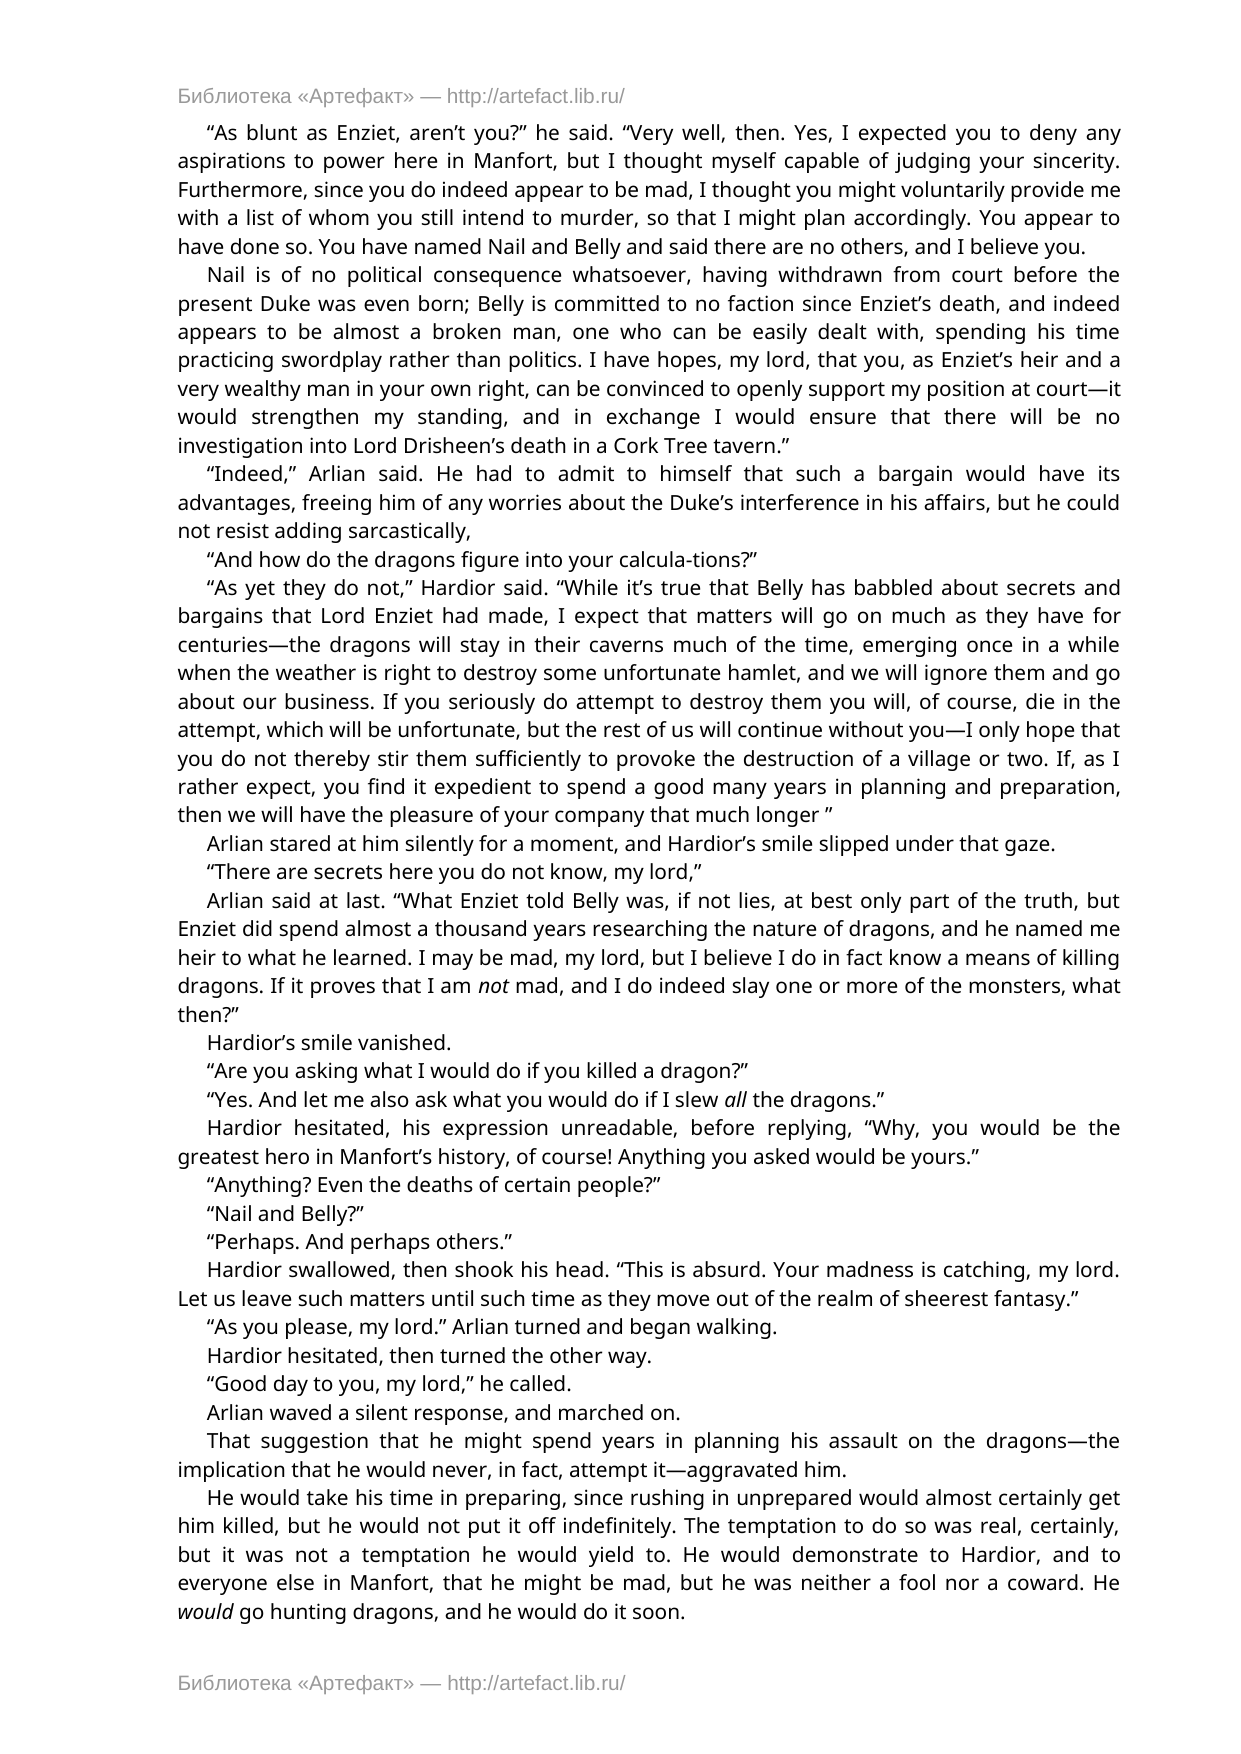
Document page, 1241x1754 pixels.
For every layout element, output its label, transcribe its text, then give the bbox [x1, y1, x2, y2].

text He would take his time in preparing, since rushing in unprepared would almost certainly get him killed, but he would not put it off indefinitely. The temptation to do so was real, certainly, but it was not a temptation he would yield to. He would demonstrate to Hardior, and to everyone else in Manfort, that he might be mad, but he was neither a fool nor a coward. He would go hunting dragons, and he would do it soon. [177, 1483, 1122, 1625]
text “Anything? Even the deaths of certain people?” [177, 1170, 1122, 1199]
text “Are you asking what I would do if you killed a dragon?” [177, 1057, 1122, 1085]
text “As you please, my lord.” Arlian turned and began walking. [177, 1312, 1122, 1341]
text “There are secrets here you do not know, my lord,” [177, 857, 1122, 886]
text Arlian stared at him silently for a moment, and Hardior’s smile slipped under that gaze. [177, 829, 1122, 857]
text Arlian waved a silent response, and marched on. [177, 1398, 1122, 1426]
text “And how do the dragons figure into your calcula-tions?” [177, 545, 1122, 573]
text “Yes. And let me also ask what you would do if I slew all the dragons.” [177, 1085, 1122, 1113]
text “Indeed,” Arlian said. He had to admit to himself that such a bargain would have its advantages, freeing him of any worries about the Duke’s interference in his affairs, but he could not resist adding sarcastically, [177, 459, 1122, 545]
text Hardior hesitated, then turned the other way. [177, 1341, 1122, 1369]
text Hardior hesitated, his expression unreadable, before replying, “Why, you would be the greatest hero in Manfort’s history, of course! Anything you asked would be yours.” [177, 1113, 1122, 1170]
text Nail is of no political consequence whatsoever, having withdrawn from court before the present Duke was even born; Belly is committed to no faction since Enziet’s death, and indeed appears to be almost a broken man, one who can be easily dealt with, spending his time practicing swordplay rather than politics. I have hopes, my lord, that you, as Enziet’s heir and a very wealthy man in your own right, can be convinced to openly support my position at court—it would strengthen my standing, and in exchange I would ensure that there will be no investigation into Lord Drisheen’s death in a Cork Tree tavern.” [177, 260, 1122, 459]
text That suggestion that he might spend years in planning his assault on the dragons—the implication that he would never, in fact, attempt it—aggravated him. [177, 1426, 1122, 1483]
text “Perhaps. And perhaps others.” [177, 1227, 1122, 1256]
text “Good day to you, my lord,” he called. [177, 1369, 1122, 1398]
text Arlian said at last. “What Enziet told Belly was, if not lies, at best only part of the truth, but Enziet did spend almost a thousand years researching the nature of dragons, and he named me heir to what he learned. I may be mad, my lord, but I believe I do in fact know a means of killing dragons. If it proves that I am not mad, and I do indeed slay one or more of the monsters, what then?” [177, 886, 1122, 1028]
text Hardior swallowed, then shook his head. “This is absurd. Your madness is catching, my lord. Let us leave such matters until such time as they move out of the realm of sheerest fantasy.” [177, 1256, 1122, 1312]
text Hardior’s smile vanished. [177, 1028, 1122, 1057]
text “As blunt as Enziet, aren’t you?” he said. “Very well, then. Yes, I expected you to deny any aspirations to power here in Manfort, but I thought myself capable of judging your sincerity. Furthermore, since you do indeed appear to be mad, I thought you might voluntarily provide me with a list of whom you still intend to murder, so that I might plan accordingly. You appear to have done so. You have named Nail and Belly and said there are no others, and I believe you. [177, 118, 1122, 260]
text “As yet they do not,” Hardior said. “While it’s true that Belly has babbled about secrets and bargains that Lord Enziet had made, I expect that matters will go on much as they have for centuries—the dragons will stay in their caverns much of the time, emerging once in a while when the weather is right to destroy some unfortunate hamlet, and we will ignore them and go about our business. If you seriously do attempt to destroy them you will, of course, die in the attempt, which will be unfortunate, but the rest of us will continue without you—I only hope that you do not thereby stir them sufficiently to provoke the destruction of a village or two. If, as I rather expect, you find it expedient to spend a good many years in planning and preparation, then we will have the pleasure of your company that much longer ” [177, 573, 1122, 829]
text “Nail and Belly?” [177, 1199, 1122, 1227]
